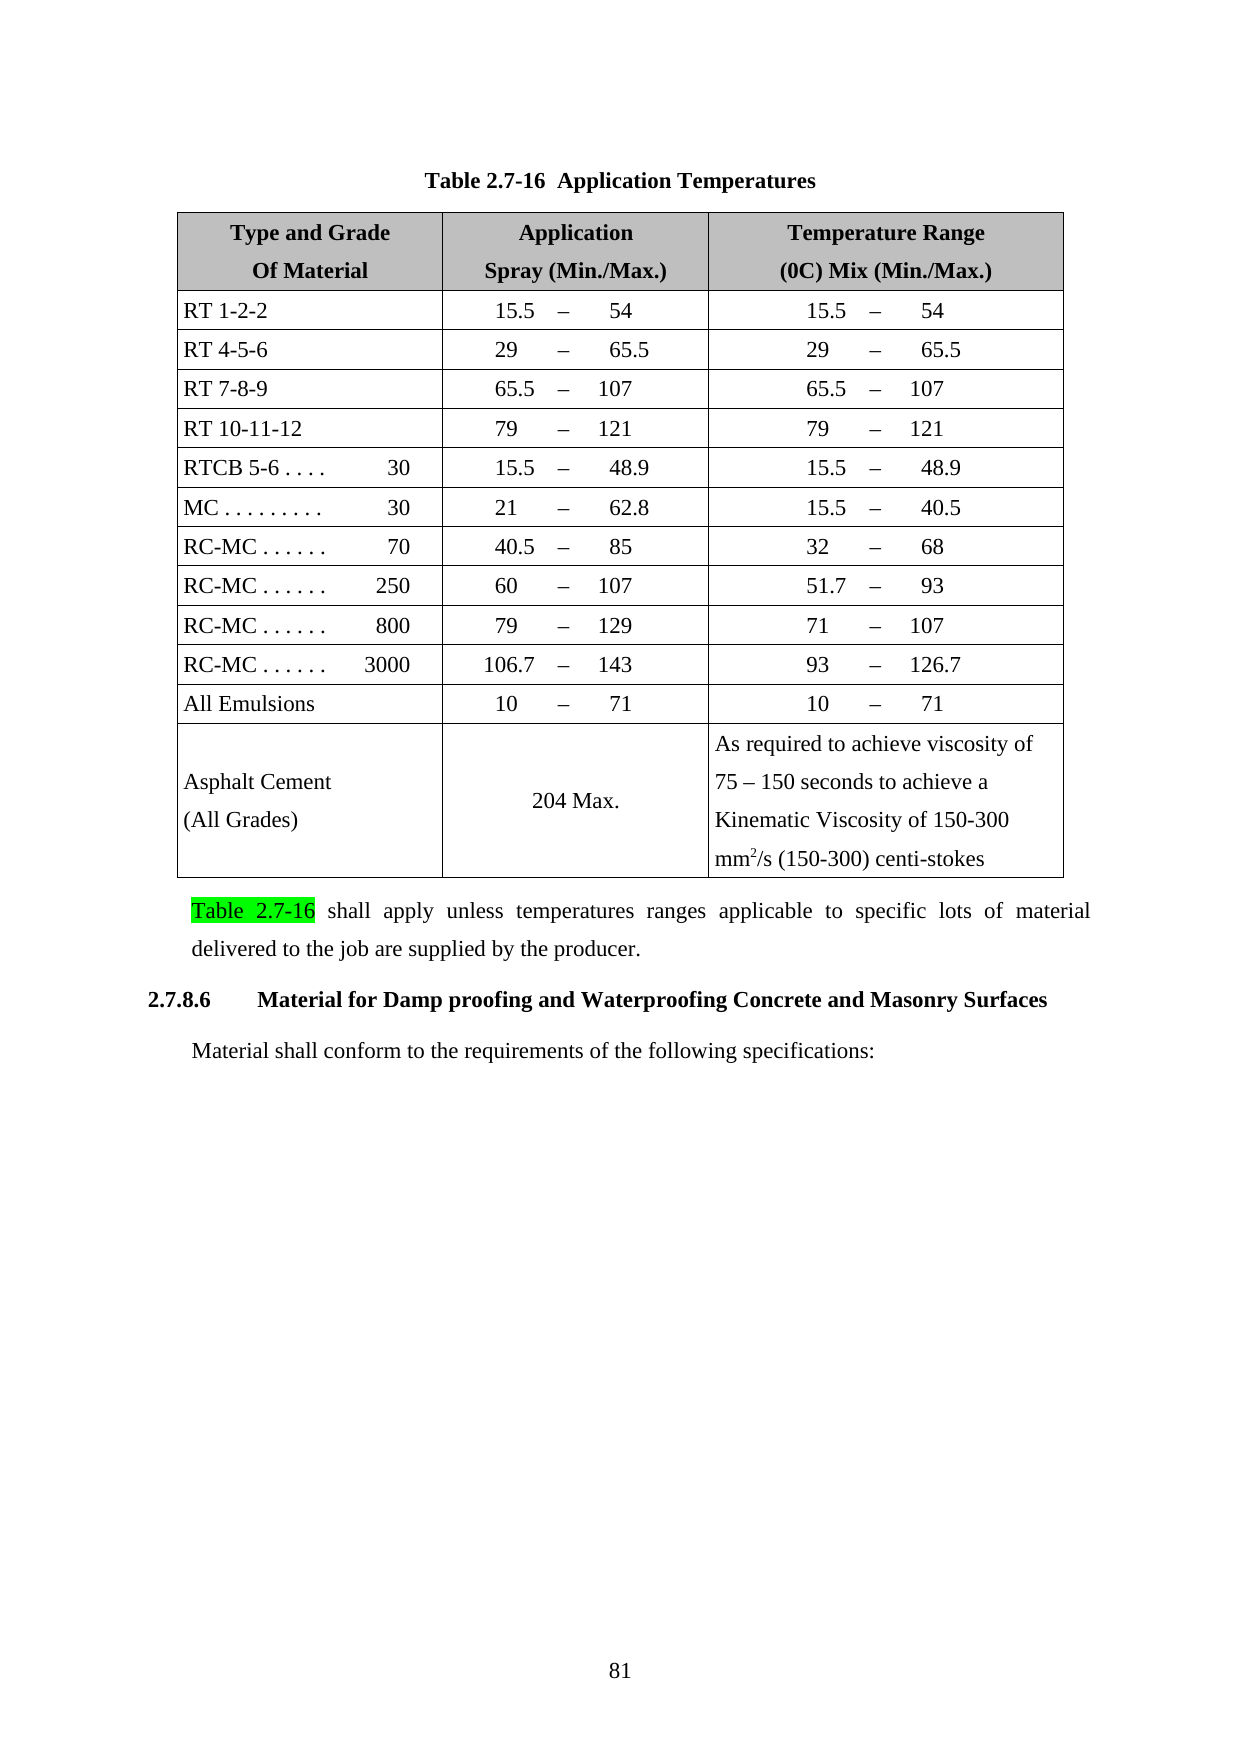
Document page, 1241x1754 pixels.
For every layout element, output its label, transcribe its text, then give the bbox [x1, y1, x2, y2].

table_cell 15.5 – 48.9 [443, 448, 708, 487]
table_cell RT 1-2-2 [178, 291, 442, 329]
table_cell 10 – 71 [709, 685, 1063, 723]
subtitle Material for Damp proofing and Waterproofing Concrete and Masonry Surfaces [148, 980, 1092, 1018]
table_cell RC-MC . . . . . . 3000 [178, 645, 442, 683]
table_cell RT 7-8-9 [178, 370, 442, 408]
table_cell RC-MC . . . . . . 70 [178, 527, 442, 565]
table_cell RT 10-11-12 [178, 409, 442, 447]
table_cell 204 Max. [443, 724, 708, 877]
table_cell RT 4-5-6 [178, 330, 442, 368]
table_cell MC . . . . . . . . . 30 [178, 488, 442, 526]
table_cell Asphalt Cement (All Grades) [178, 724, 442, 877]
table_cell 93 – 126.7 [709, 645, 1063, 683]
table_cell 15.5 – 54 [709, 291, 1063, 329]
table_cell 71 – 107 [709, 606, 1063, 644]
table_cell RC-MC . . . . . . 800 [178, 606, 442, 644]
table_cell 15.5 – 54 [443, 291, 708, 329]
table_cell 21 – 62.8 [443, 488, 708, 526]
table_cell 15.5 – 48.9 [709, 448, 1063, 487]
table_cell 79 – 121 [443, 409, 708, 447]
table_cell As required to achieve viscosity of 75 – 150 seconds to achieve a Kinematic Viscosity of 150-300 mm2/s (150-300) centi-stokes [709, 724, 1063, 877]
table_cell 79 – 129 [443, 606, 708, 644]
table_cell 79 – 121 [709, 409, 1063, 447]
table_cell All Emulsions [178, 685, 442, 723]
table_header Type and Grade Of Material [178, 213, 442, 290]
table_cell RTCB 5-6 . . . . 30 [178, 448, 442, 487]
table_cell 65.5 – 107 [443, 370, 708, 408]
table_cell 60 – 107 [443, 566, 708, 605]
table_cell 106.7 – 143 [443, 645, 708, 683]
table_header Application Spray (Min./Max.) [443, 213, 708, 290]
table_cell 10 – 71 [443, 685, 708, 723]
table_cell 29 – 65.5 [709, 330, 1063, 368]
table_cell 15.5 – 40.5 [709, 488, 1063, 526]
table_cell 32 – 68 [709, 527, 1063, 565]
table_header Temperature Range (0C) Mix (Min./Max.) [709, 213, 1063, 290]
table_cell 29 – 65.5 [443, 330, 708, 368]
table_cell RC-MC . . . . . . 250 [178, 566, 442, 605]
table_cell 65.5 – 107 [709, 370, 1063, 408]
table_cell 40.5 – 85 [443, 527, 708, 565]
table_cell 51.7 – 93 [709, 566, 1063, 605]
text Material shall conform to the requirements of the following specifications: [191, 1031, 1092, 1069]
